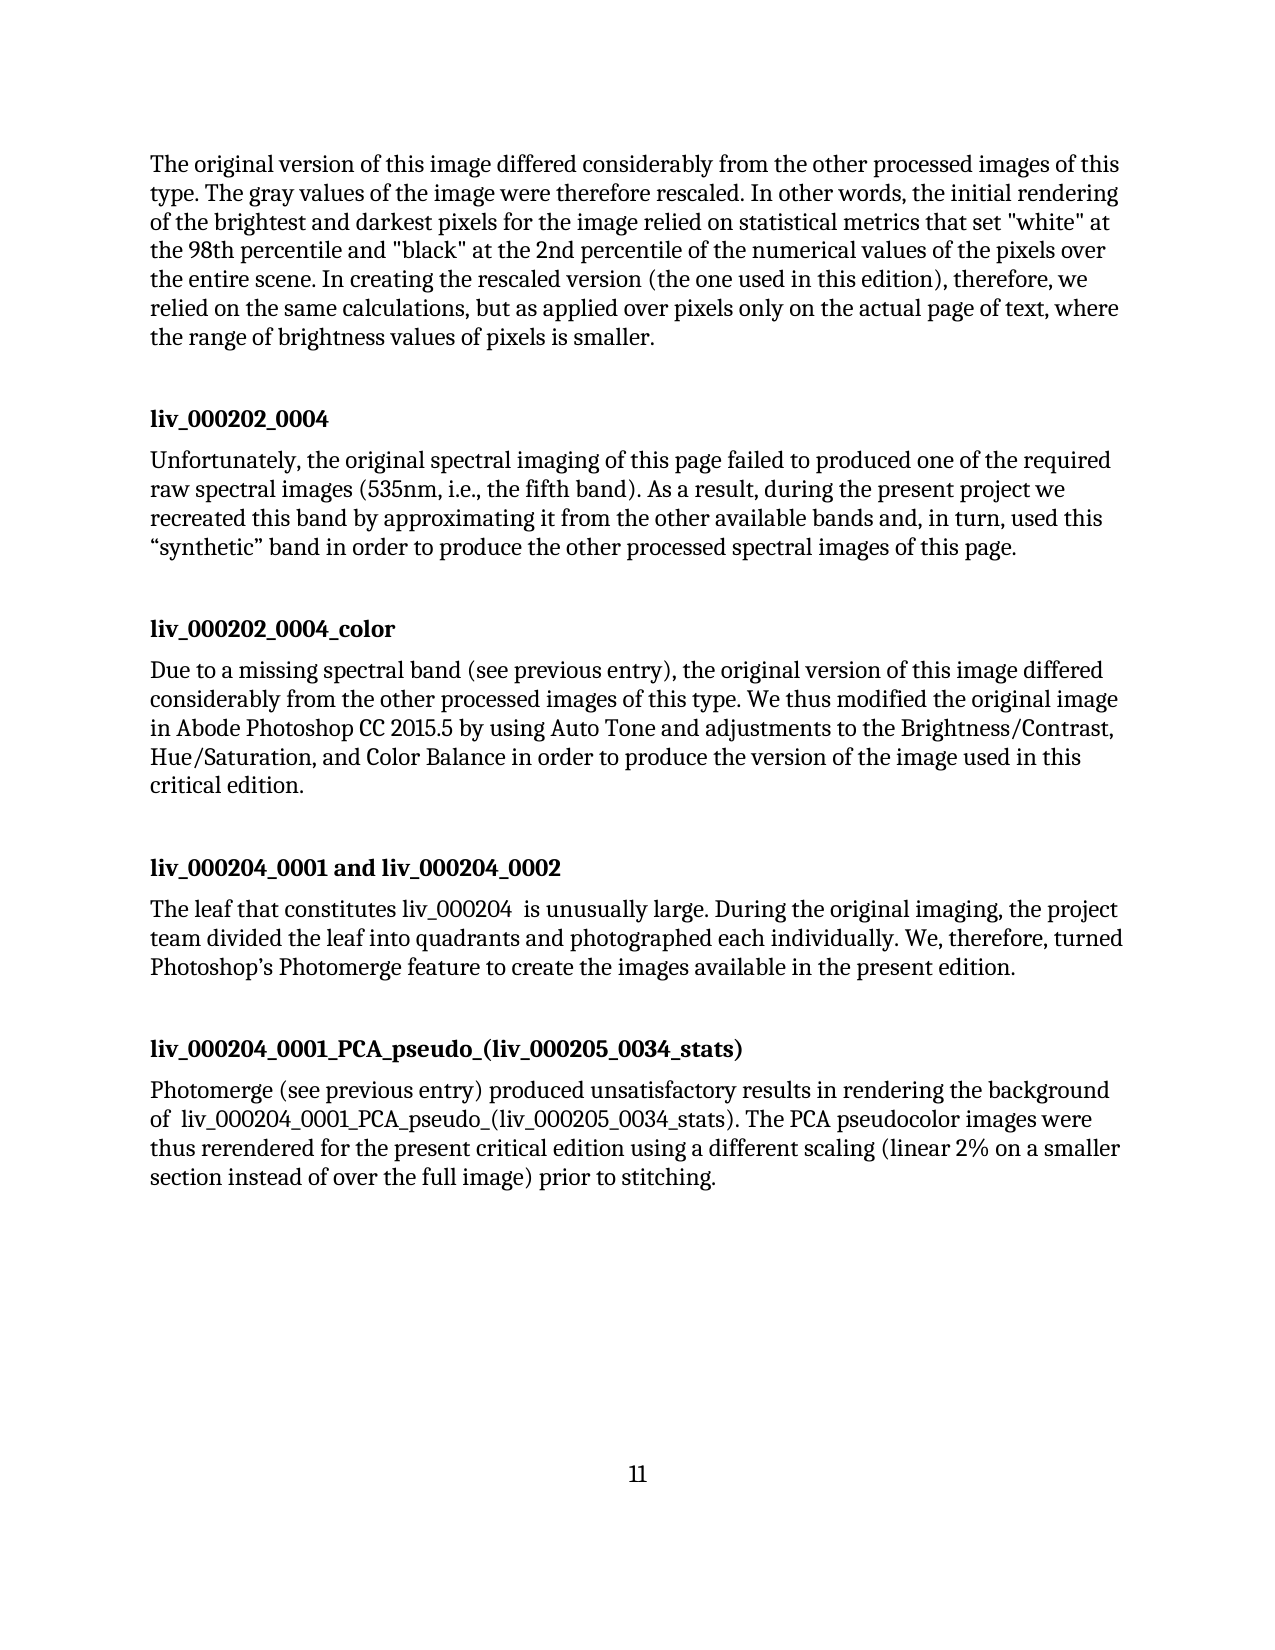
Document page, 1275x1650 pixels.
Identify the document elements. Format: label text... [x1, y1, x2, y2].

text The leaf that constitutes liv_000204 is unusually large. During the original imaging, the project team divided the leaf into quadrants and photographed each individually. We, therefore, turned Photoshop’s Photomerge feature to create the images available in the present edition. [150, 895, 1125, 981]
text liv_000202_0004 [150, 405, 1125, 434]
text Unfortunately, the original spectral imaging of this page failed to produced one of the required raw spectral images (535nm, i.e., the fifth band). As a result, during the present project we recreated this band by approximating it from the other available bands and, in turn, used this “synthetic” band in order to produce the other processed spectral images of this page. [150, 446, 1125, 561]
text Photomerge (see previous entry) produced unsatisfactory results in rendering the background of liv_000204_0001_PCA_pseudo_(liv_000205_0034_stats). The PCA pseudocolor images were thus rerendered for the present critical edition using a different scaling (linear 2% on a smaller section instead of over the full image) prior to stitching. [150, 1076, 1125, 1191]
text The original version of this image differed considerably from the other processed images of this type. The gray values of the image were therefore rescaled. In other words, the initial rendering of the brightest and darkest pixels for the image relied on statistical metrics that set "white" at the 98th percentile and "black" at the 2nd percentile of the numerical values of the pixels over the entire scene. In creating the rescaled version (the one used in this edition), therefore, we relied on the same calculations, but as applied over pixels only on the actual page of text, where the range of brightness values of pixels is smaller. [150, 150, 1125, 351]
text liv_000204_0001_PCA_pseudo_(liv_000205_0034_stats) [150, 1035, 1125, 1064]
text liv_000202_0004_color [150, 615, 1125, 644]
text liv_000204_0001 and liv_000204_0002 [150, 854, 1125, 882]
text Due to a missing spectral band (see previous entry), the original version of this image differed considerably from the other processed images of this type. We thus modified the original image in Abode Photoshop CC 2015.5 by using Auto Tone and adjustments to the Brightness/Contrast, Hue/Saturation, and Color Balance in order to produce the version of the image used in this critical edition. [150, 656, 1125, 800]
